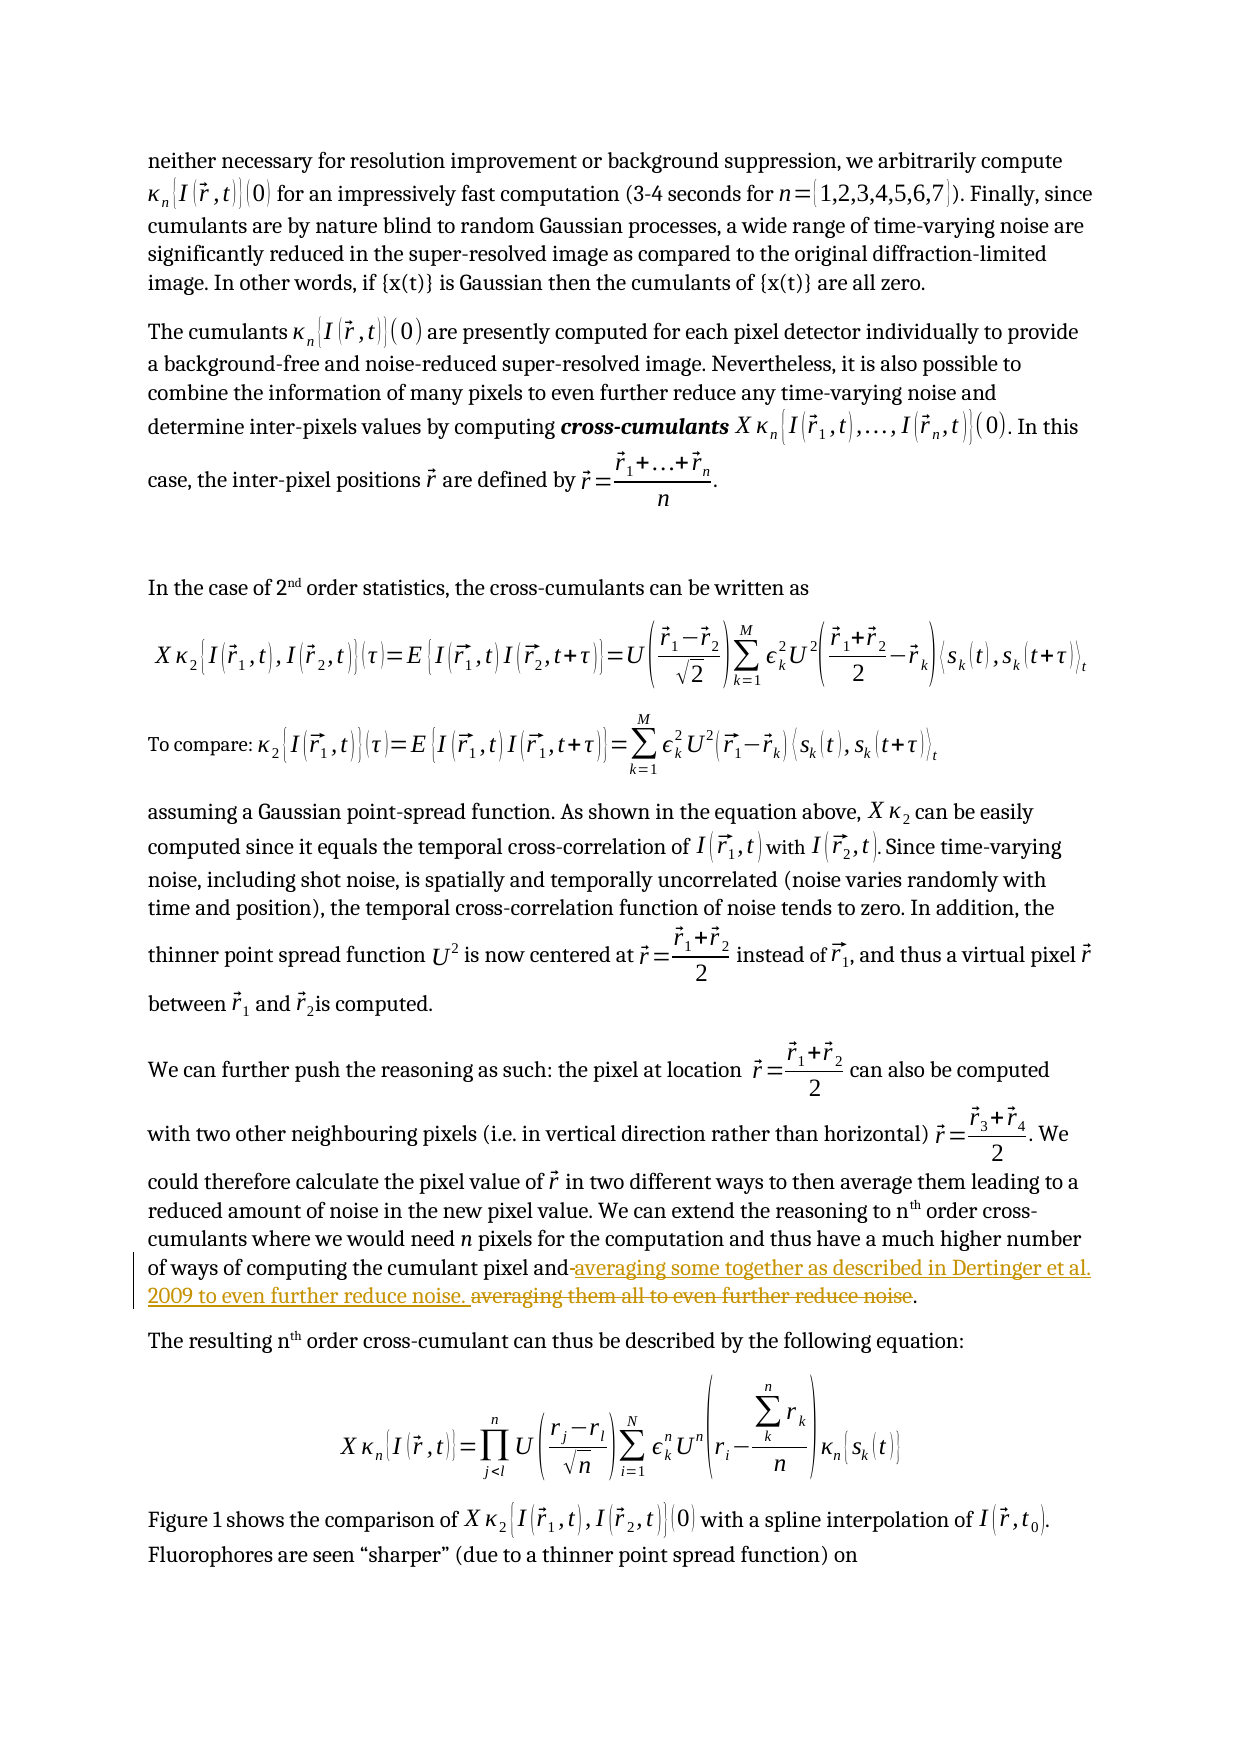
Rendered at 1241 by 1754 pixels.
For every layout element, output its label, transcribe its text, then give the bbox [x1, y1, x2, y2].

text assuming a Gaussian point-spread function. As shown in the equation above, can be easily computed since it equals the temporal cross-correlation of with . Since time-varying noise, including shot noise, is spatially and temporally uncorrelated (noise varies randomly with time and position), the temporal cross-correlation function of noise tends to zero. In addition, the thinner point spread function is now centered at instead of , and thus a virtual pixel between and is computed. [148, 796, 1093, 1019]
text In the case of 2nd order statistics, the cross-cumulants can be written as [148, 575, 1093, 601]
text We can further push the reasoning as such: the pixel at location can also be computed with two other neighbouring pixels (i.e. in vertical direction rather than horizontal) . We could therefore calculate the pixel value of in two different ways to then average them leading to a reduced amount of noise in the new pixel value. We can extend the reasoning to nth order cross-cumulants where we would need n pixels for the computation and thus have a much higher number of ways of computing the cumulant pixel and. [148, 1038, 1093, 1309]
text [148, 1501, 1093, 1568]
text The cumulants are presently computed for each pixel detector individually to provide a background-free and noise-reduced super-resolved image. Nevertheless, it is also possible to combine the information of many pixels to even further reduce any time-varying noise and determine inter-pixels values by computing cross-cumulants . In this case, the inter-pixel positions are defined by . [148, 315, 1093, 511]
text The resulting nth order cross-cumulant can thus be described by the following equation: [148, 1328, 1093, 1354]
text To compare: [148, 711, 1093, 778]
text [148, 148, 1093, 296]
